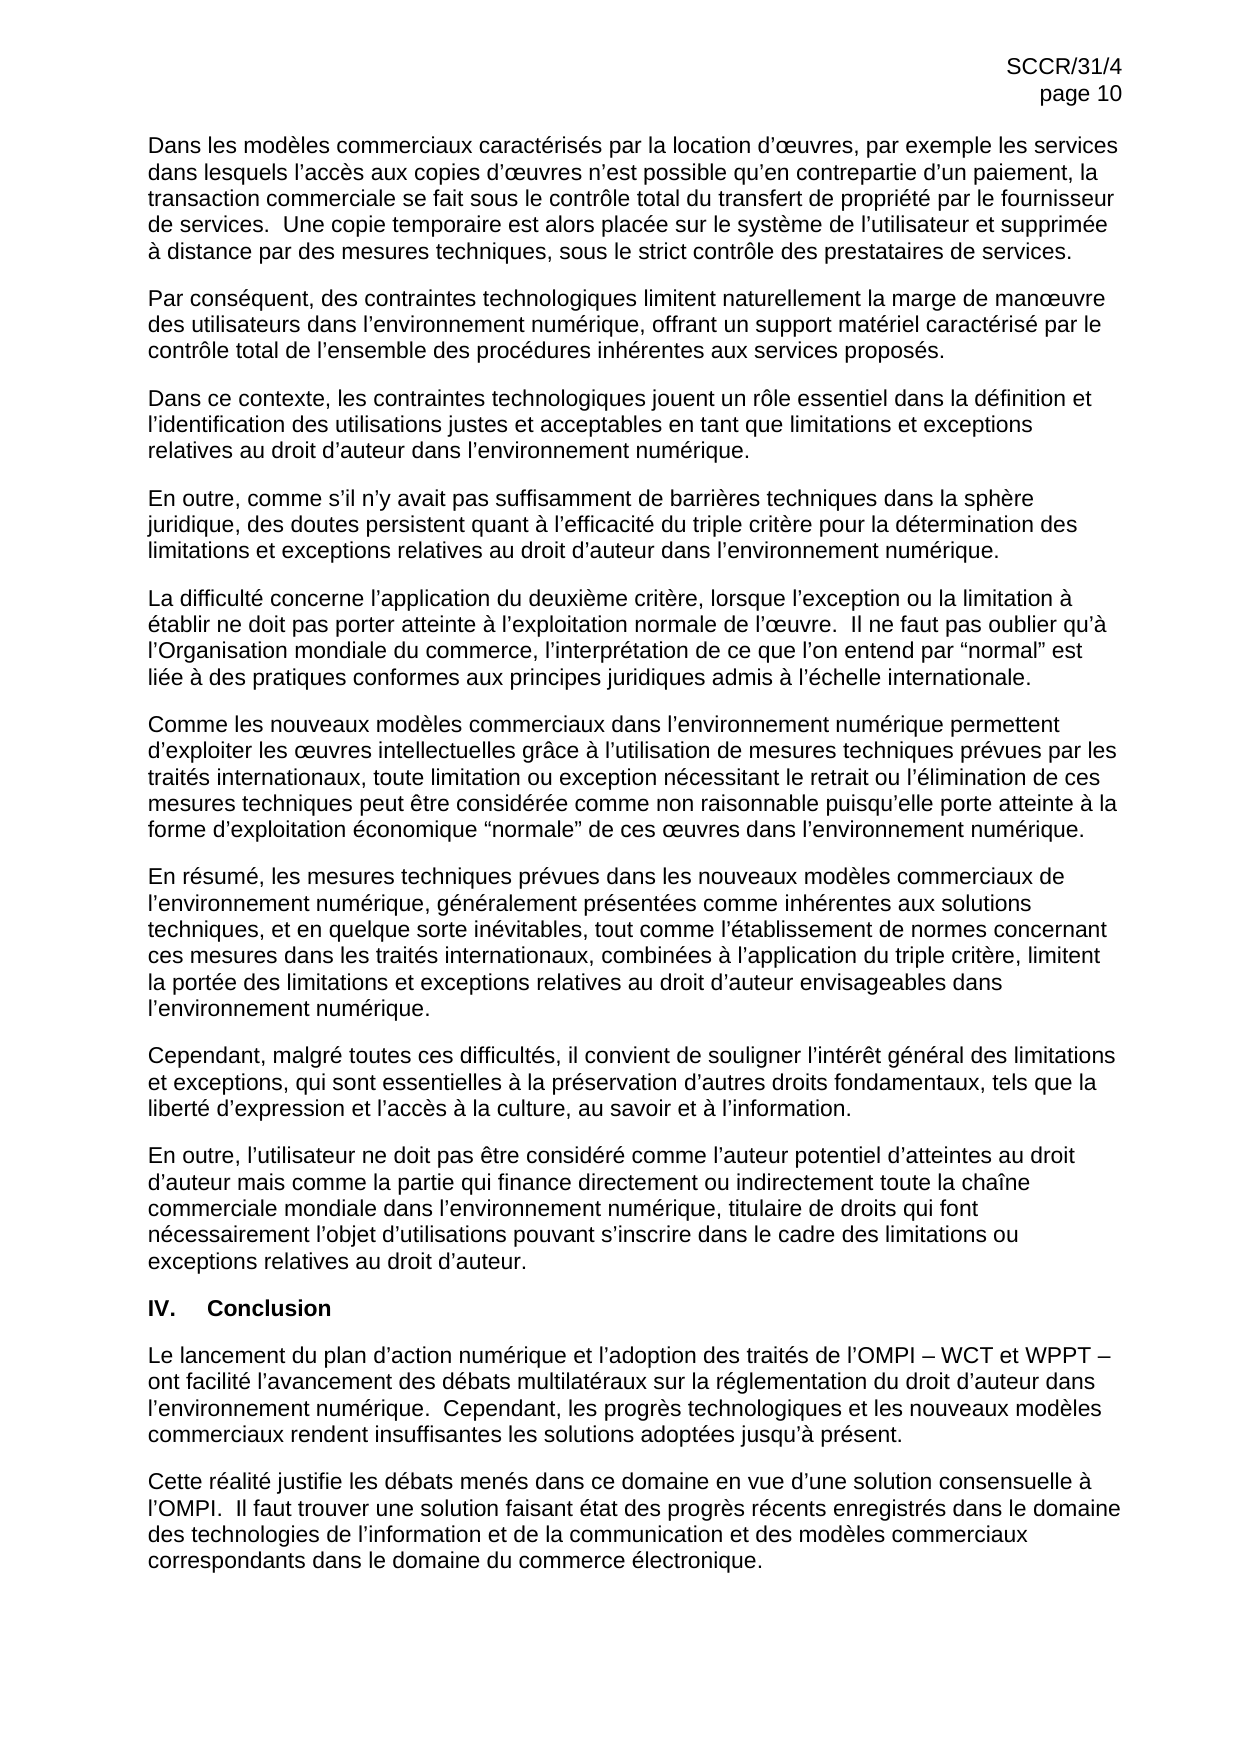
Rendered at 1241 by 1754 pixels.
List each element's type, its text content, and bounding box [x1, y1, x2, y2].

text Comme les nouveaux modèles commerciaux dans l’environnement numérique permettent d’exploiter les œuvres intellectuelles grâce à l’utilisation de mesures techniques prévues par les traités internationaux, toute limitation ou exception nécessitant le retrait ou l’élimination de ces mesures techniques peut être considérée comme non raisonnable puisqu’elle porte atteinte à la forme d’exploitation économique “normale” de ces œuvres dans l’environnement numérique. [148, 711, 1122, 842]
text En résumé, les mesures techniques prévues dans les nouveaux modèles commerciaux de l’environnement numérique, généralement présentées comme inhérentes aux solutions techniques, et en quelque sorte inévitables, tout comme l’établissement de normes concernant ces mesures dans les traités internationaux, combinées à l’application du triple critère, limitent la portée des limitations et exceptions relatives au droit d’auteur envisageables dans l’environnement numérique. [148, 863, 1122, 1021]
text Par conséquent, des contraintes technologiques limitent naturellement la marge de manœuvre des utilisateurs dans l’environnement numérique, offrant un support matériel caractérisé par le contrôle total de l’ensemble des procédures inhérentes aux services proposés. [148, 285, 1122, 364]
text Dans les modèles commerciaux caractérisés par la location d’œuvres, par exemple les services dans lesquels l’accès aux copies d’œuvres n’est possible qu’en contrepartie d’un paiement, la transaction commerciale se fait sous le contrôle total du transfert de propriété par le fournisseur de services. Une copie temporaire est alors placée sur le système de l’utilisateur et supprimée à distance par des mesures techniques, sous le strict contrôle des prestataires de services. [148, 132, 1122, 264]
text Dans ce contexte, les contraintes technologiques jouent un rôle essentiel dans la définition et l’identification des utilisations justes et acceptables en tant que limitations et exceptions relatives au droit d’auteur dans l’environnement numérique. [148, 385, 1122, 464]
text En outre, l’utilisateur ne doit pas être considéré comme l’auteur potentiel d’atteintes au droit d’auteur mais comme la partie qui finance directement ou indirectement toute la chaîne commerciale mondiale dans l’environnement numérique, titulaire de droits qui font nécessairement l’objet d’utilisations pouvant s’inscrire dans le cadre des limitations ou exceptions relatives au droit d’auteur. [148, 1142, 1122, 1274]
text En outre, comme s’il n’y avait pas suffisamment de barrières techniques dans la sphère juridique, des doutes persistent quant à l’efficacité du triple critère pour la détermination des limitations et exceptions relatives au droit d’auteur dans l’environnement numérique. [148, 484, 1122, 564]
text Cependant, malgré toutes ces difficultés, il convient de souligner l’intérêt général des limitations et exceptions, qui sont essentielles à la préservation d’autres droits fondamentaux, tels que la liberté d’expression et l’accès à la culture, au savoir et à l’information. [148, 1042, 1122, 1121]
text Le lancement du plan d’action numérique et l’adoption des traités de l’OMPI – WCT et WPPT – ont facilité l’avancement des débats multilatéraux sur la réglementation du droit d’auteur dans l’environnement numérique. Cependant, les progrès technologiques et les nouveaux modèles commerciaux rendent insuffisantes les solutions adoptées jusqu’à présent. [148, 1342, 1122, 1447]
text La difficulté concerne l’application du deuxième critère, lorsque l’exception ou la limitation à établir ne doit pas porter atteinte à l’exploitation normale de l’œuvre. Il ne faut pas oublier qu’à l’Organisation mondiale du commerce, l’interprétation de ce que l’on entend par “normal” est liée à des pratiques conformes aux principes juridiques admis à l’échelle internationale. [148, 584, 1122, 690]
text IV. Conclusion [148, 1295, 1122, 1321]
text Cette réalité justifie les débats menés dans ce domaine en vue d’une solution consensuelle à l’OMPI. Il faut trouver une solution faisant état des progrès récents enregistrés dans le domaine des technologies de l’information et de la communication et des modèles commerciaux correspondants dans le domaine du commerce électronique. [148, 1468, 1122, 1574]
